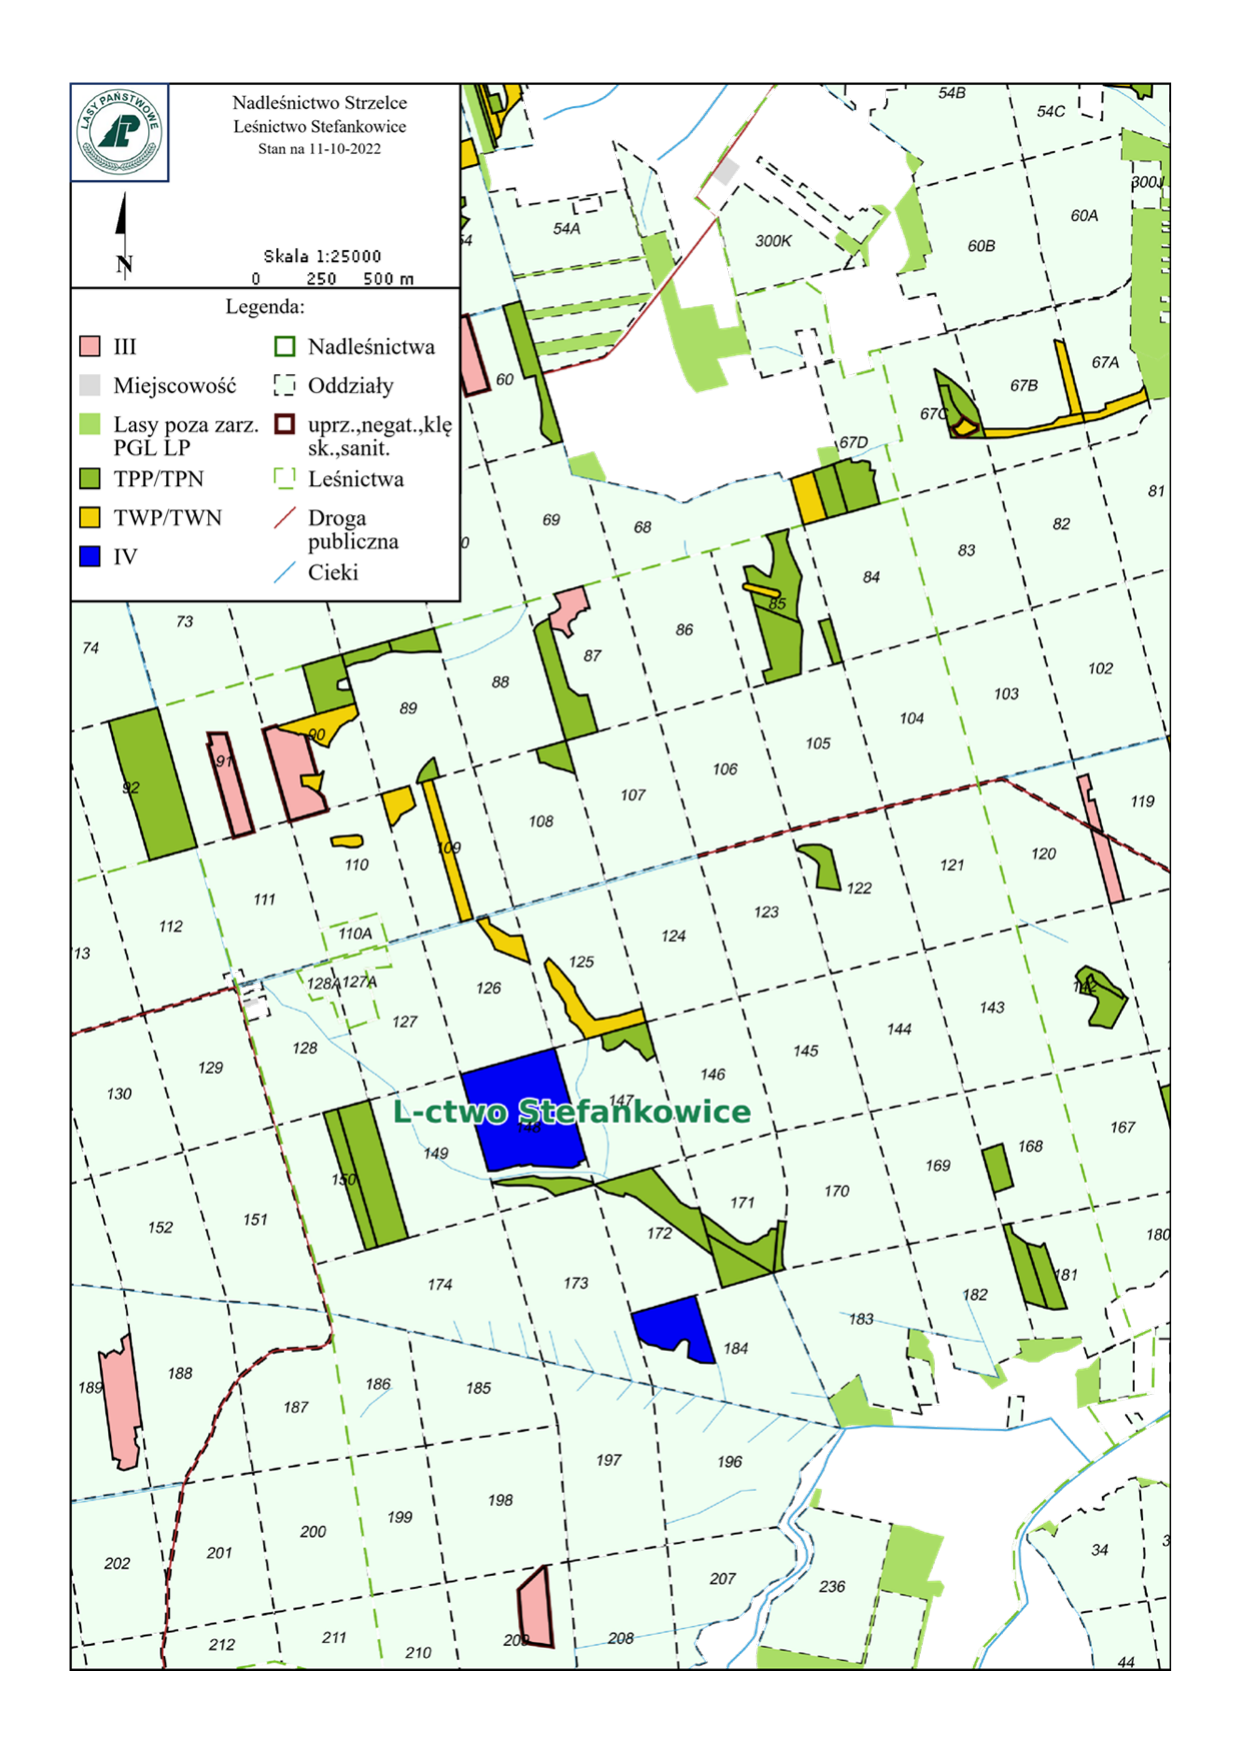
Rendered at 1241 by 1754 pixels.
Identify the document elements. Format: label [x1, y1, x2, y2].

picture [69, 82, 1172, 1671]
